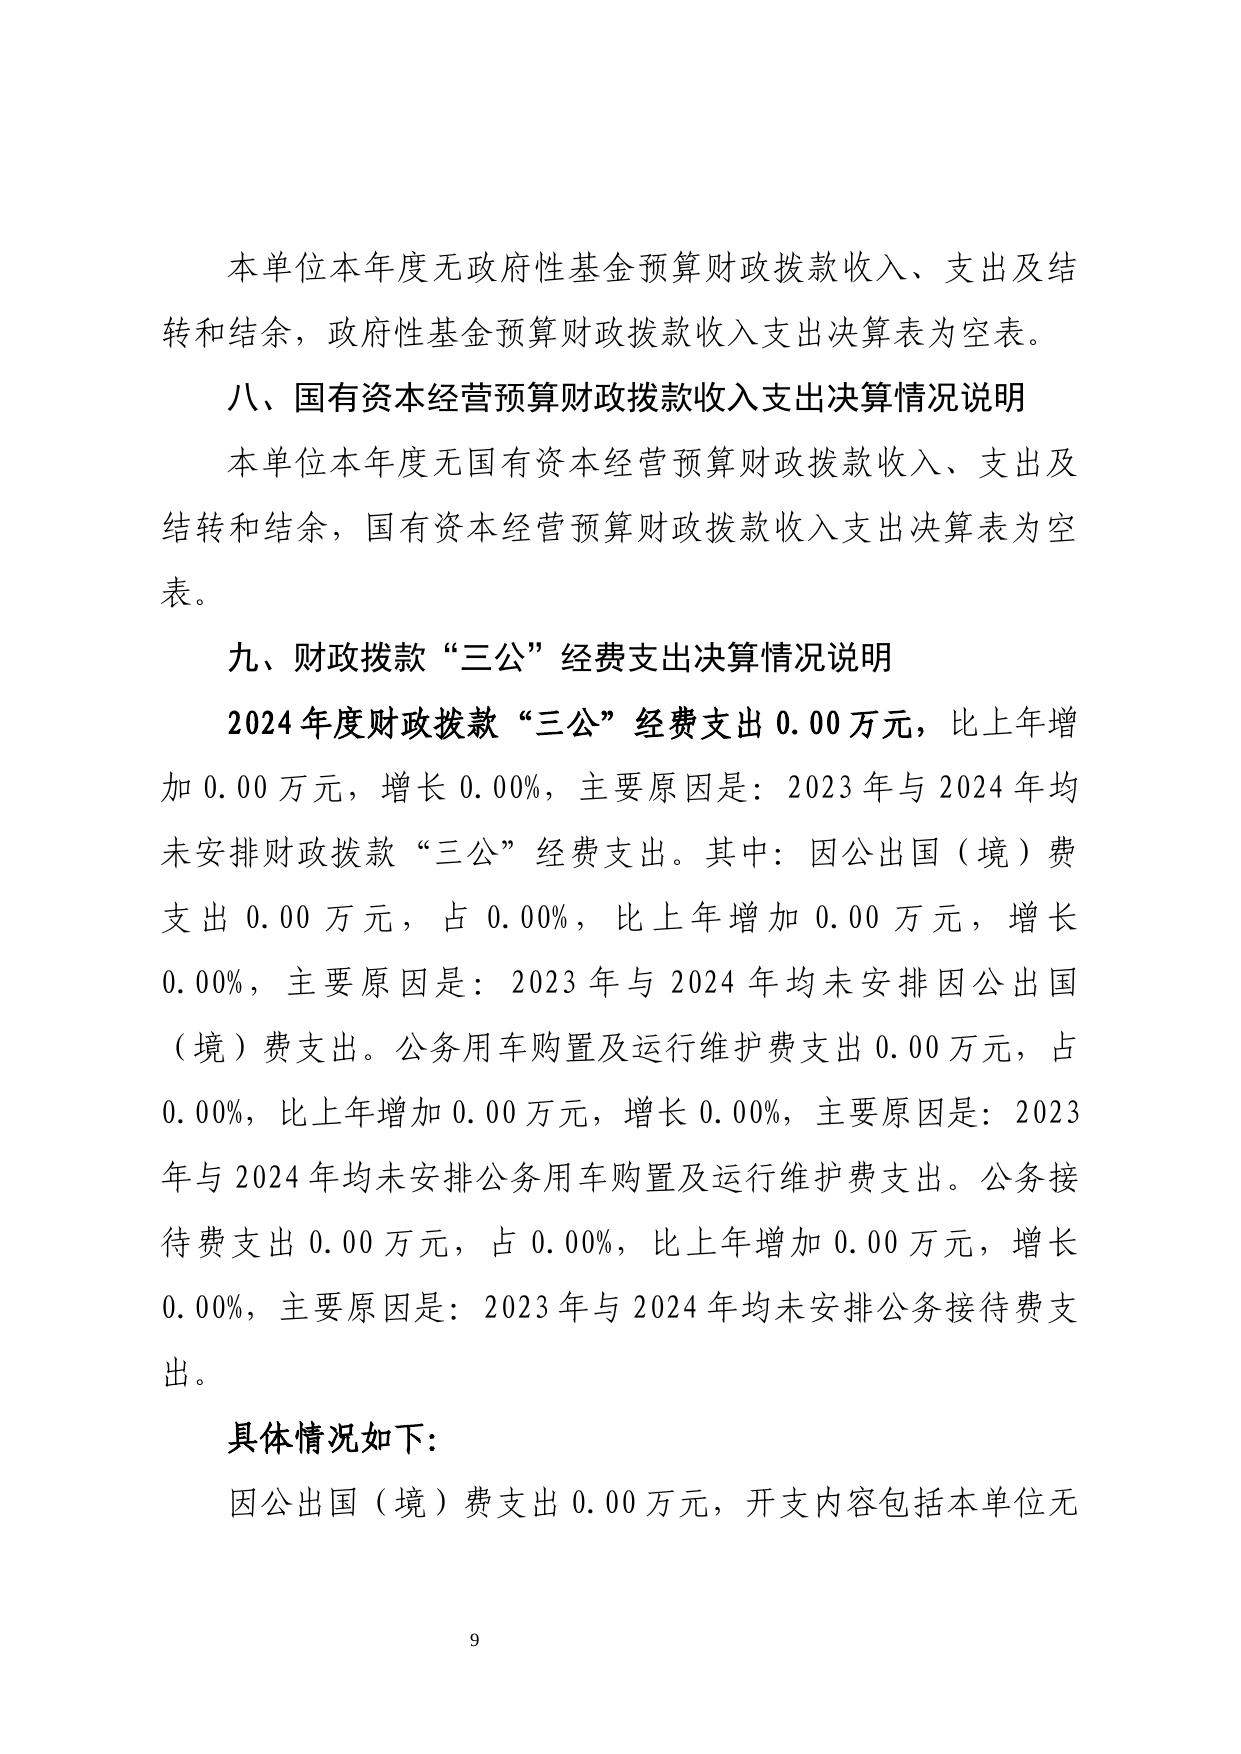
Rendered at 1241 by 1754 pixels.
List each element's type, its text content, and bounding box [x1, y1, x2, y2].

text 本单位本年度无国有资本经营预算财政拨款收入、支出及结转和结余，国有资本经营预算财政拨款收入支出决算表为空表。 [159, 428, 1081, 623]
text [159, 1468, 1081, 1533]
text 本单位本年度无政府性基金预算财政拨款收入、支出及结转和结余，政府性基金预算财政拨款收入支出决算表为空表。 [159, 233, 1081, 363]
text 九、财政拨款“三公”经费支出决算情况说明 [159, 623, 1081, 688]
text 2024年度财政拨款“三公”经费支出0.00万元，比上年增加0.00万元，增长0.00%，主要原因是：2023年与2024年均未安排财政拨款“三公”经费支出。其中：因公出国（境）费支出0.00万元，占0.00%，比上年增加0.00万元，增长0.00%，主要原因是：2023年与2024年均未安排因公出国（境）费支出。公务用车购置及运行维护费支出0.00万元，占0.00%，比上年增加0.00万元，增长0.00%，主要原因是：2023年与2024年均未安排公务用车购置及运行维护费支出。公务接待费支出0.00万元，占0.00%，比上年增加0.00万元，增长0.00%，主要原因是：2023年与2024年均未安排公务接待费支出。 [159, 688, 1081, 1403]
text 八、国有资本经营预算财政拨款收入支出决算情况说明 [159, 363, 1081, 428]
text 具体情况如下： [159, 1403, 1081, 1468]
